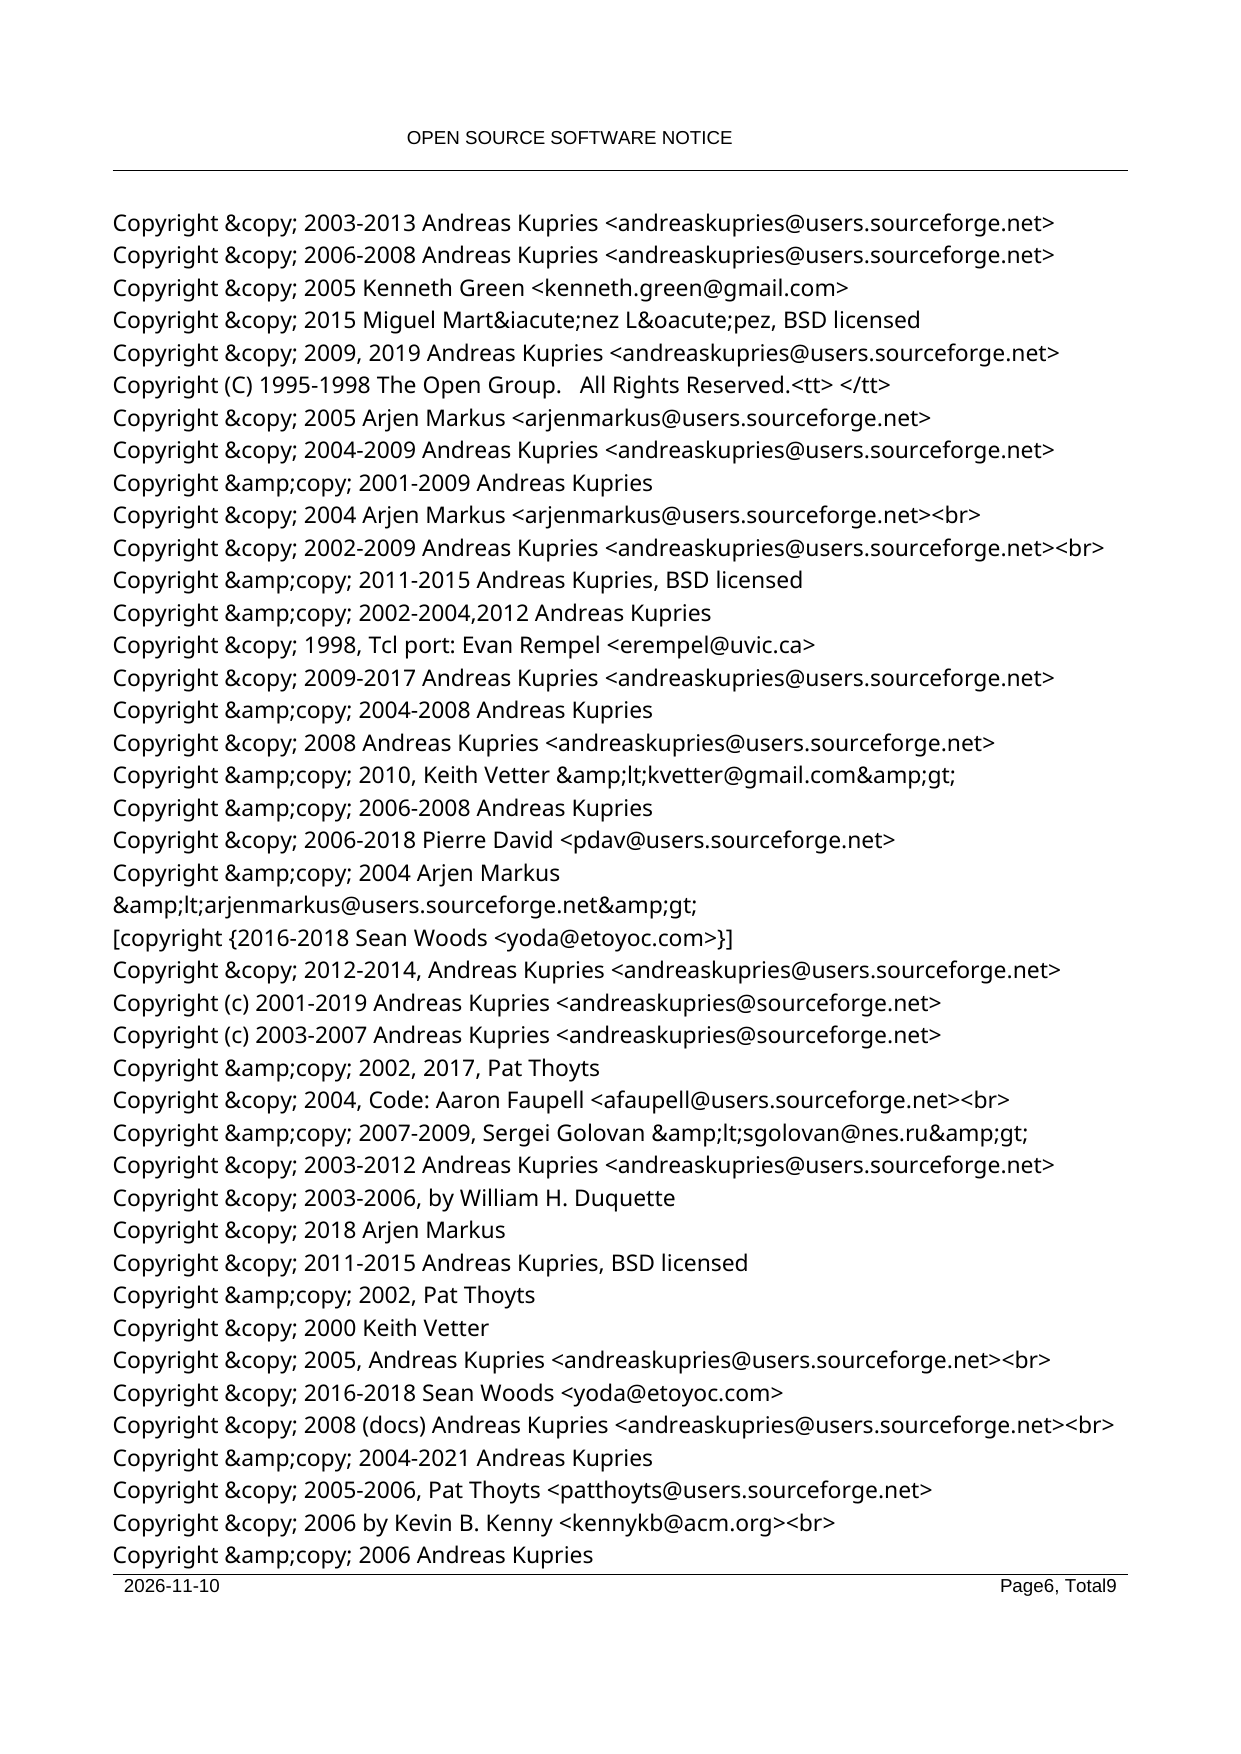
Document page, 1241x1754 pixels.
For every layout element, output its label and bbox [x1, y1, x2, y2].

text [112, 206, 1128, 1571]
